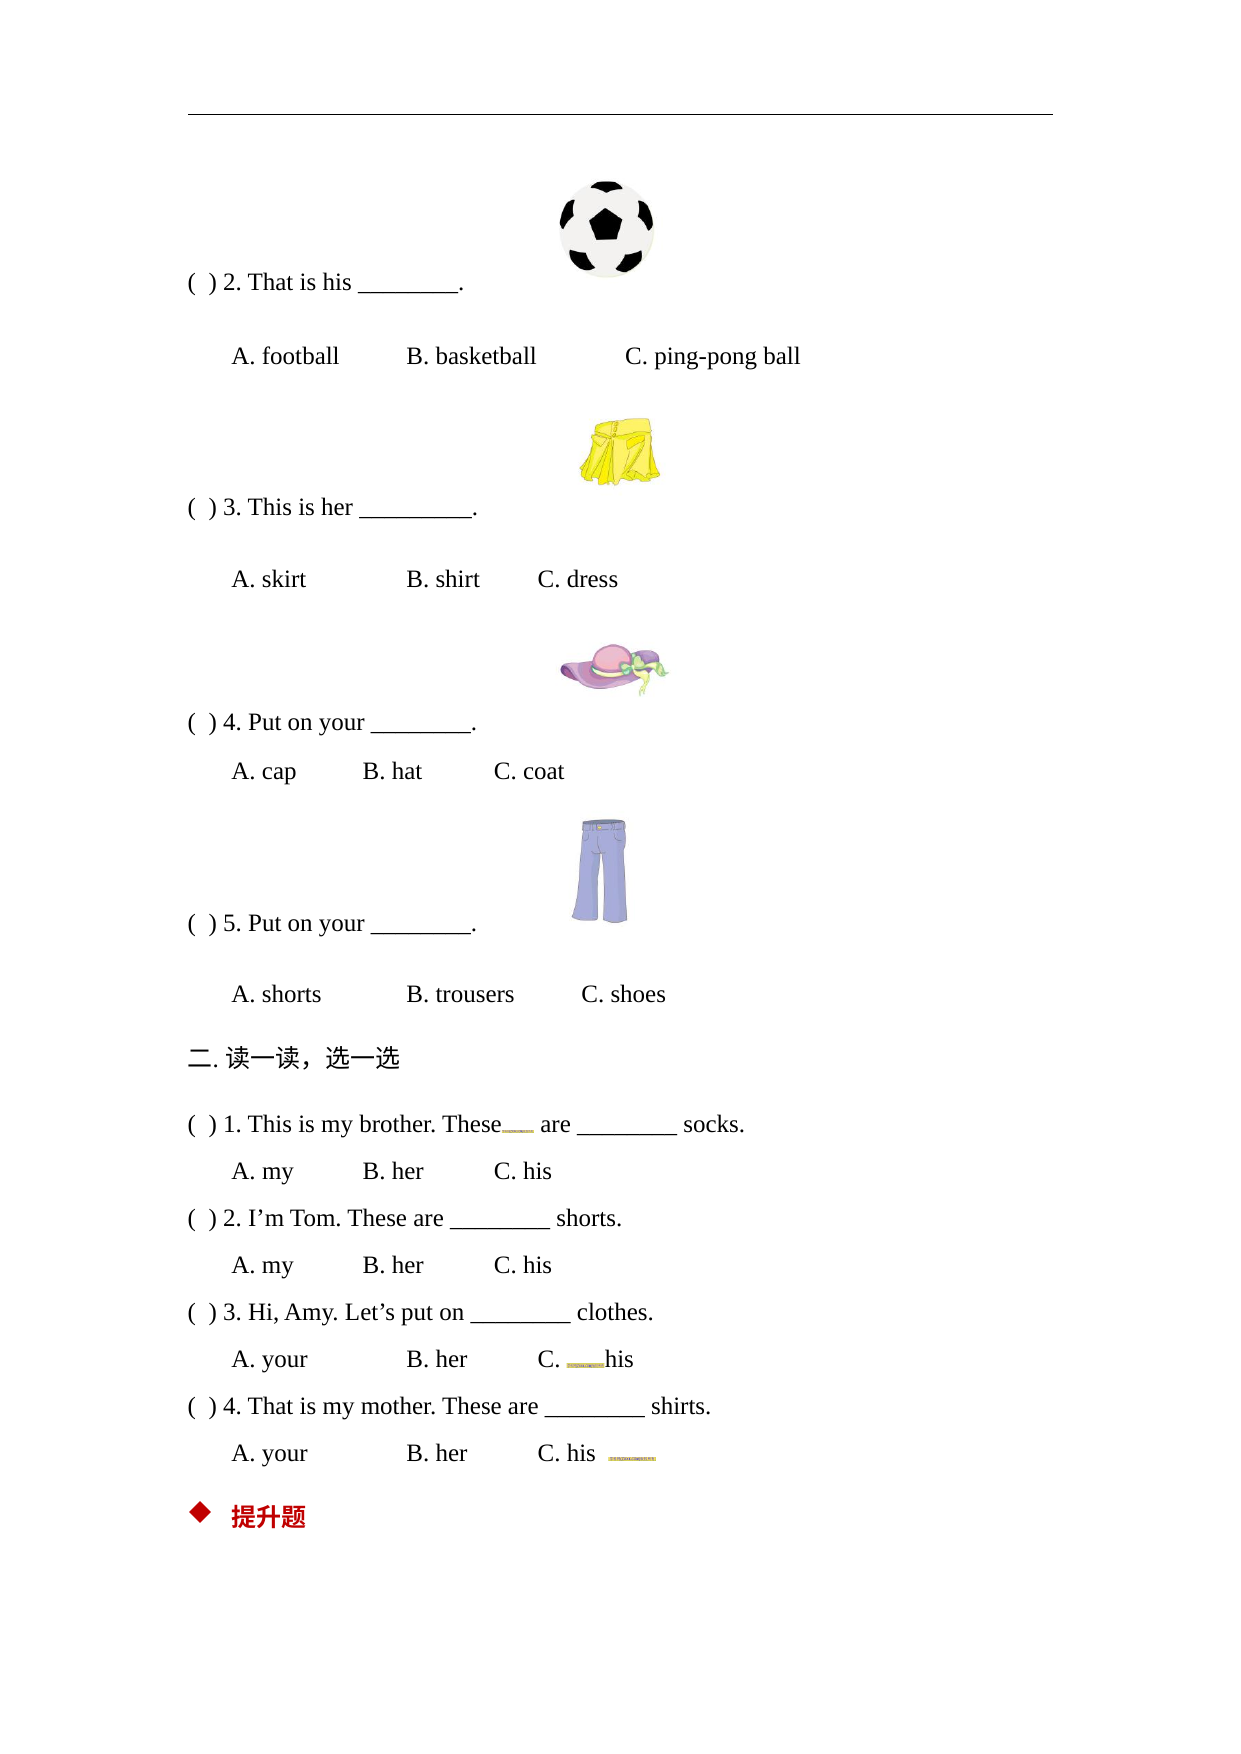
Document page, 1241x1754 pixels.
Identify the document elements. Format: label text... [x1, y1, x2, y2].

list 读一读，选一选 [187, 1024, 1053, 1089]
list my B. her C. his [231, 1154, 1053, 1187]
text A. football B. basketball C. ping-pong ball [187, 339, 1053, 371]
picture [566, 1363, 605, 1368]
picture [534, 385, 707, 515]
text A. cap B. hat C. coat [187, 754, 1053, 786]
picture [514, 800, 689, 932]
text ( ) 4. That is my mother. These are ________ shirts. [187, 1389, 1053, 1421]
text A. your B. her C. his [187, 1436, 1053, 1468]
text ( ) 5. Put on your ________. [187, 801, 1053, 963]
picture [520, 162, 692, 291]
text A. shorts B. trousers C. shoes [187, 978, 1053, 1010]
picture [608, 1457, 656, 1461]
text ( ) 2. I’m Tom. These are ________ shorts. [187, 1201, 1053, 1234]
text A. skirt B. shirt C. dress [187, 563, 1053, 595]
text ( ) 2. That is his ________. [187, 162, 1053, 324]
picture [533, 609, 696, 731]
text ( ) 4. Put on your ________. [187, 609, 1053, 739]
list 提升题 [187, 1483, 1053, 1548]
text A. your B. her C. his [187, 1342, 1053, 1374]
text ( ) 3. This is her _________. [187, 386, 1053, 548]
text A. my B. her C. his [187, 1248, 1053, 1281]
text ( ) 3. Hi, Amy. Let’s put on ________ clothes. [187, 1295, 1053, 1328]
text ( ) 1. This is my brother. These are ________ socks. [187, 1108, 1053, 1140]
